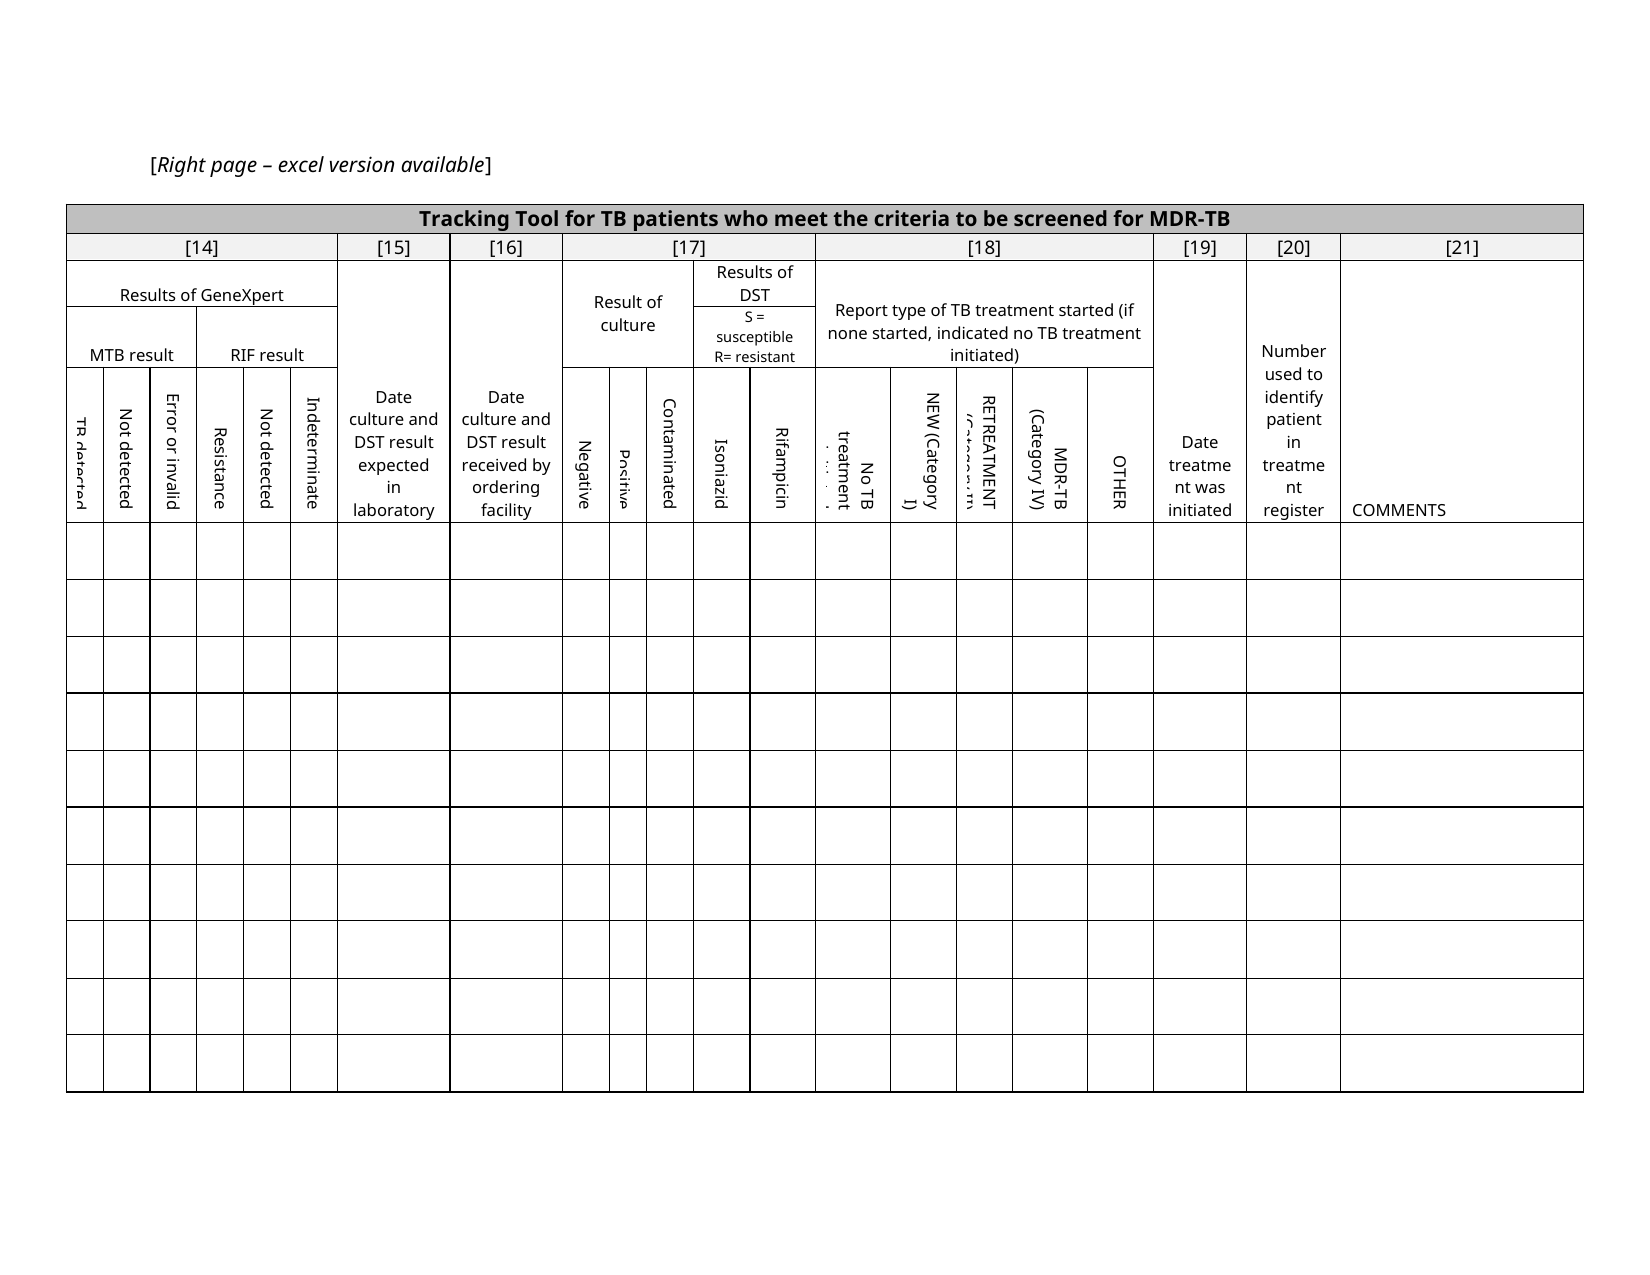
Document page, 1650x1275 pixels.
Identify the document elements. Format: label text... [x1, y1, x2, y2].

table_cell [151, 1035, 196, 1091]
table_cell [291, 694, 337, 749]
table_cell [1154, 1035, 1246, 1091]
table_cell [647, 694, 693, 749]
table_cell [563, 979, 609, 1034]
table_cell [244, 921, 290, 977]
table_cell [816, 808, 890, 863]
table_cell [244, 637, 290, 692]
table_cell [104, 1035, 149, 1091]
table_cell [451, 580, 562, 636]
table_cell [338, 523, 449, 578]
table_cell [1341, 751, 1583, 806]
table_cell [816, 694, 890, 749]
table_cell Indeterminate [291, 368, 337, 522]
table_cell [891, 865, 956, 920]
table_cell [1247, 1035, 1340, 1091]
table_cell [1154, 523, 1246, 578]
table_cell [151, 523, 196, 578]
table_cell [694, 580, 749, 636]
table_cell [891, 1035, 956, 1091]
table_cell [244, 1035, 290, 1091]
table_cell [891, 751, 956, 806]
table_cell [20] [1247, 234, 1340, 259]
table_cell [67, 751, 103, 806]
table_cell [151, 580, 196, 636]
table_cell [647, 921, 693, 977]
table_cell [1013, 580, 1087, 636]
table_cell [751, 751, 815, 806]
table_cell [151, 694, 196, 749]
table_cell [67, 580, 103, 636]
table_cell [451, 694, 562, 749]
table_cell [244, 580, 290, 636]
table_cell [1088, 808, 1153, 863]
table_cell Number used to identify patient in treatment register [1247, 261, 1340, 522]
table_cell [338, 865, 449, 920]
table_cell [197, 808, 243, 863]
table_cell [1247, 979, 1340, 1034]
table_cell [563, 808, 609, 863]
table_cell [610, 865, 646, 920]
table_cell [338, 921, 449, 977]
table_cell Negative [563, 368, 609, 522]
table_cell [67, 865, 103, 920]
table_cell [338, 580, 449, 636]
table_cell Isoniazid [694, 368, 749, 522]
table_cell [751, 865, 815, 920]
table_cell [957, 580, 1012, 636]
table_cell [563, 637, 609, 692]
table_cell [891, 637, 956, 692]
table_cell [694, 523, 749, 578]
table_cell [891, 523, 956, 578]
table_cell [151, 921, 196, 977]
table_cell [244, 865, 290, 920]
table_cell [751, 979, 815, 1034]
table_cell [694, 637, 749, 692]
table_cell [14] [67, 234, 337, 259]
table_cell [1341, 921, 1583, 977]
table_cell [244, 808, 290, 863]
table_cell [563, 580, 609, 636]
table_cell Result of culture [563, 261, 693, 367]
table_cell [244, 694, 290, 749]
table_cell [563, 865, 609, 920]
table_cell [957, 808, 1012, 863]
table_cell [563, 751, 609, 806]
table_cell Not detected [104, 368, 149, 522]
table_cell [291, 523, 337, 578]
table_cell [610, 637, 646, 692]
table_cell [451, 751, 562, 806]
table_cell [197, 1035, 243, 1091]
table_cell [563, 523, 609, 578]
table_cell [1247, 751, 1340, 806]
table_cell [338, 637, 449, 692]
table_cell [1154, 751, 1246, 806]
table_cell [451, 865, 562, 920]
table_cell [21] [1341, 234, 1583, 259]
table_cell [67, 523, 103, 578]
table_cell [67, 979, 103, 1034]
table_cell [151, 637, 196, 692]
table_cell [104, 865, 149, 920]
table_cell Results of GeneXpert [67, 261, 337, 306]
table_cell [610, 979, 646, 1034]
table_cell [957, 694, 1012, 749]
table_cell [104, 694, 149, 749]
table_cell [1341, 1035, 1583, 1091]
table_cell [104, 637, 149, 692]
table_cell [197, 979, 243, 1034]
table_cell [957, 523, 1012, 578]
table_cell [816, 637, 890, 692]
table_cell [1154, 808, 1246, 863]
table_cell [1088, 694, 1153, 749]
table_cell [957, 865, 1012, 920]
table_cell [694, 1035, 749, 1091]
table_cell [1341, 979, 1583, 1034]
table_cell [67, 1035, 103, 1091]
table_cell [1341, 580, 1583, 636]
table_cell [17] [563, 234, 815, 259]
table_cell [563, 694, 609, 749]
table_cell [451, 523, 562, 578]
table_cell [451, 979, 562, 1034]
table_cell [104, 921, 149, 977]
table_cell [151, 808, 196, 863]
table_cell [1247, 523, 1340, 578]
table_cell [151, 751, 196, 806]
table_cell [957, 637, 1012, 692]
table_cell [1341, 523, 1583, 578]
table_cell MDR-TB (Category IV) [1013, 368, 1087, 522]
table_cell [957, 751, 1012, 806]
table_cell [647, 865, 693, 920]
table_cell [891, 694, 956, 749]
table_cell [1341, 637, 1583, 692]
table_cell [104, 523, 149, 578]
table_cell [647, 580, 693, 636]
table_cell [197, 580, 243, 636]
text [Right page – excel version available] [150, 150, 1500, 178]
table_cell [751, 921, 815, 977]
table_cell [694, 808, 749, 863]
table_cell TB detected [67, 368, 103, 522]
table_cell [338, 694, 449, 749]
table_cell MTB result [67, 307, 196, 367]
table_cell [694, 751, 749, 806]
table_cell [338, 1035, 449, 1091]
table_cell [1154, 979, 1246, 1034]
table_cell [1341, 808, 1583, 863]
table_cell [104, 979, 149, 1034]
table_cell [1013, 751, 1087, 806]
table_cell [291, 921, 337, 977]
table_cell [197, 637, 243, 692]
table_cell [694, 694, 749, 749]
table_header Tracking Tool for TB patients who meet the criteria to be screened for MDR-TB [67, 205, 1583, 233]
table_cell [816, 523, 890, 578]
table_cell [751, 637, 815, 692]
table_cell Not detected [244, 368, 290, 522]
table_cell [1088, 523, 1153, 578]
table_cell [891, 979, 956, 1034]
table_cell [816, 1035, 890, 1091]
table_cell [291, 580, 337, 636]
table_cell [610, 921, 646, 977]
table_cell [18] [816, 234, 1153, 259]
table_cell [1247, 694, 1340, 749]
table_cell [816, 921, 890, 977]
table_cell Date culture and DST result expected in laboratory [338, 261, 449, 522]
table_cell RETREATMENT (Category II) [957, 368, 1012, 522]
table_cell [816, 865, 890, 920]
table_cell S = susceptible R= resistant [694, 307, 815, 367]
table_cell [610, 1035, 646, 1091]
table_cell [67, 808, 103, 863]
table_cell [151, 865, 196, 920]
table_cell [1154, 921, 1246, 977]
table_cell [1088, 921, 1153, 977]
table_cell [67, 637, 103, 692]
table_cell [1247, 865, 1340, 920]
table_cell [563, 921, 609, 977]
table_cell [563, 1035, 609, 1091]
table_cell [1088, 1035, 1153, 1091]
table_cell [291, 1035, 337, 1091]
table_cell [451, 921, 562, 977]
table_cell [957, 921, 1012, 977]
table_cell [1013, 523, 1087, 578]
table_cell [338, 751, 449, 806]
table_cell [751, 808, 815, 863]
table_cell [610, 751, 646, 806]
table_cell No TB treatment initiated [816, 368, 890, 522]
table_cell [891, 808, 956, 863]
table_cell [1088, 979, 1153, 1034]
table_cell Positive [610, 368, 646, 522]
table_cell [647, 979, 693, 1034]
table_cell COMMENTS [1341, 261, 1583, 522]
table_cell [957, 979, 1012, 1034]
table_cell [151, 979, 196, 1034]
table_cell [451, 1035, 562, 1091]
table_cell [1154, 694, 1246, 749]
table_cell [816, 979, 890, 1034]
table_cell [291, 637, 337, 692]
table_cell [1247, 637, 1340, 692]
table_cell [1013, 808, 1087, 863]
table_cell [647, 523, 693, 578]
table_cell Error or invalid [151, 368, 196, 522]
table_cell [1013, 694, 1087, 749]
table_cell Rifampicin [751, 368, 815, 522]
table_cell [1341, 694, 1583, 749]
table_cell [197, 751, 243, 806]
table_cell [1013, 1035, 1087, 1091]
table_cell [1088, 865, 1153, 920]
table_cell [16] [451, 234, 562, 259]
table_cell [647, 637, 693, 692]
table_cell [291, 865, 337, 920]
table_cell [1013, 865, 1087, 920]
table_cell [104, 808, 149, 863]
table_cell [891, 921, 956, 977]
table_cell [610, 808, 646, 863]
table_cell [451, 808, 562, 863]
table_cell [244, 979, 290, 1034]
table_cell [1247, 808, 1340, 863]
table_cell [1154, 580, 1246, 636]
table_cell [67, 694, 103, 749]
table_cell [1013, 637, 1087, 692]
table_cell [957, 1035, 1012, 1091]
table_cell [1247, 921, 1340, 977]
table_cell [1154, 637, 1246, 692]
table_cell Resistance detected [197, 368, 243, 522]
table_cell [751, 580, 815, 636]
table_cell [197, 921, 243, 977]
table_cell [816, 580, 890, 636]
table_cell [1013, 921, 1087, 977]
table_cell [751, 694, 815, 749]
table_cell [451, 637, 562, 692]
table_cell [1088, 580, 1153, 636]
table_cell [1013, 979, 1087, 1034]
table_cell [610, 580, 646, 636]
table_cell RIF result [197, 307, 337, 367]
table_cell Date treatment was initiated [1154, 261, 1246, 522]
table_cell [610, 694, 646, 749]
table_cell [291, 808, 337, 863]
table_cell Contaminated [647, 368, 693, 522]
table_cell Date culture and DST result received by ordering facility [451, 261, 562, 522]
table_cell [19] [1154, 234, 1246, 259]
table_cell [1247, 580, 1340, 636]
table_cell [694, 979, 749, 1034]
table_cell [67, 921, 103, 977]
table_cell Report type of TB treatment started (if none started, indicated no TB treatment initiated) [816, 261, 1153, 367]
table_cell [244, 751, 290, 806]
table_cell [694, 921, 749, 977]
table_cell [610, 523, 646, 578]
table_cell NEW (Category I) [891, 368, 956, 522]
table_cell [197, 865, 243, 920]
table_cell [104, 580, 149, 636]
table_cell OTHER [1088, 368, 1153, 522]
table_cell [15] [338, 234, 449, 259]
table_cell Results of DST [694, 261, 815, 306]
table_cell [647, 1035, 693, 1091]
table_cell [291, 979, 337, 1034]
table_cell [197, 523, 243, 578]
table_cell [694, 865, 749, 920]
table_cell [751, 1035, 815, 1091]
table_cell [1088, 637, 1153, 692]
table_cell [647, 751, 693, 806]
table_cell [647, 808, 693, 863]
table_cell [1088, 751, 1153, 806]
table_cell [338, 808, 449, 863]
table_cell [891, 580, 956, 636]
table_cell [197, 694, 243, 749]
table_cell [751, 523, 815, 578]
table_cell [1154, 865, 1246, 920]
table_cell [1341, 865, 1583, 920]
table_cell [816, 751, 890, 806]
table_cell [338, 979, 449, 1034]
table_cell [104, 751, 149, 806]
table_cell [291, 751, 337, 806]
table_cell [244, 523, 290, 578]
